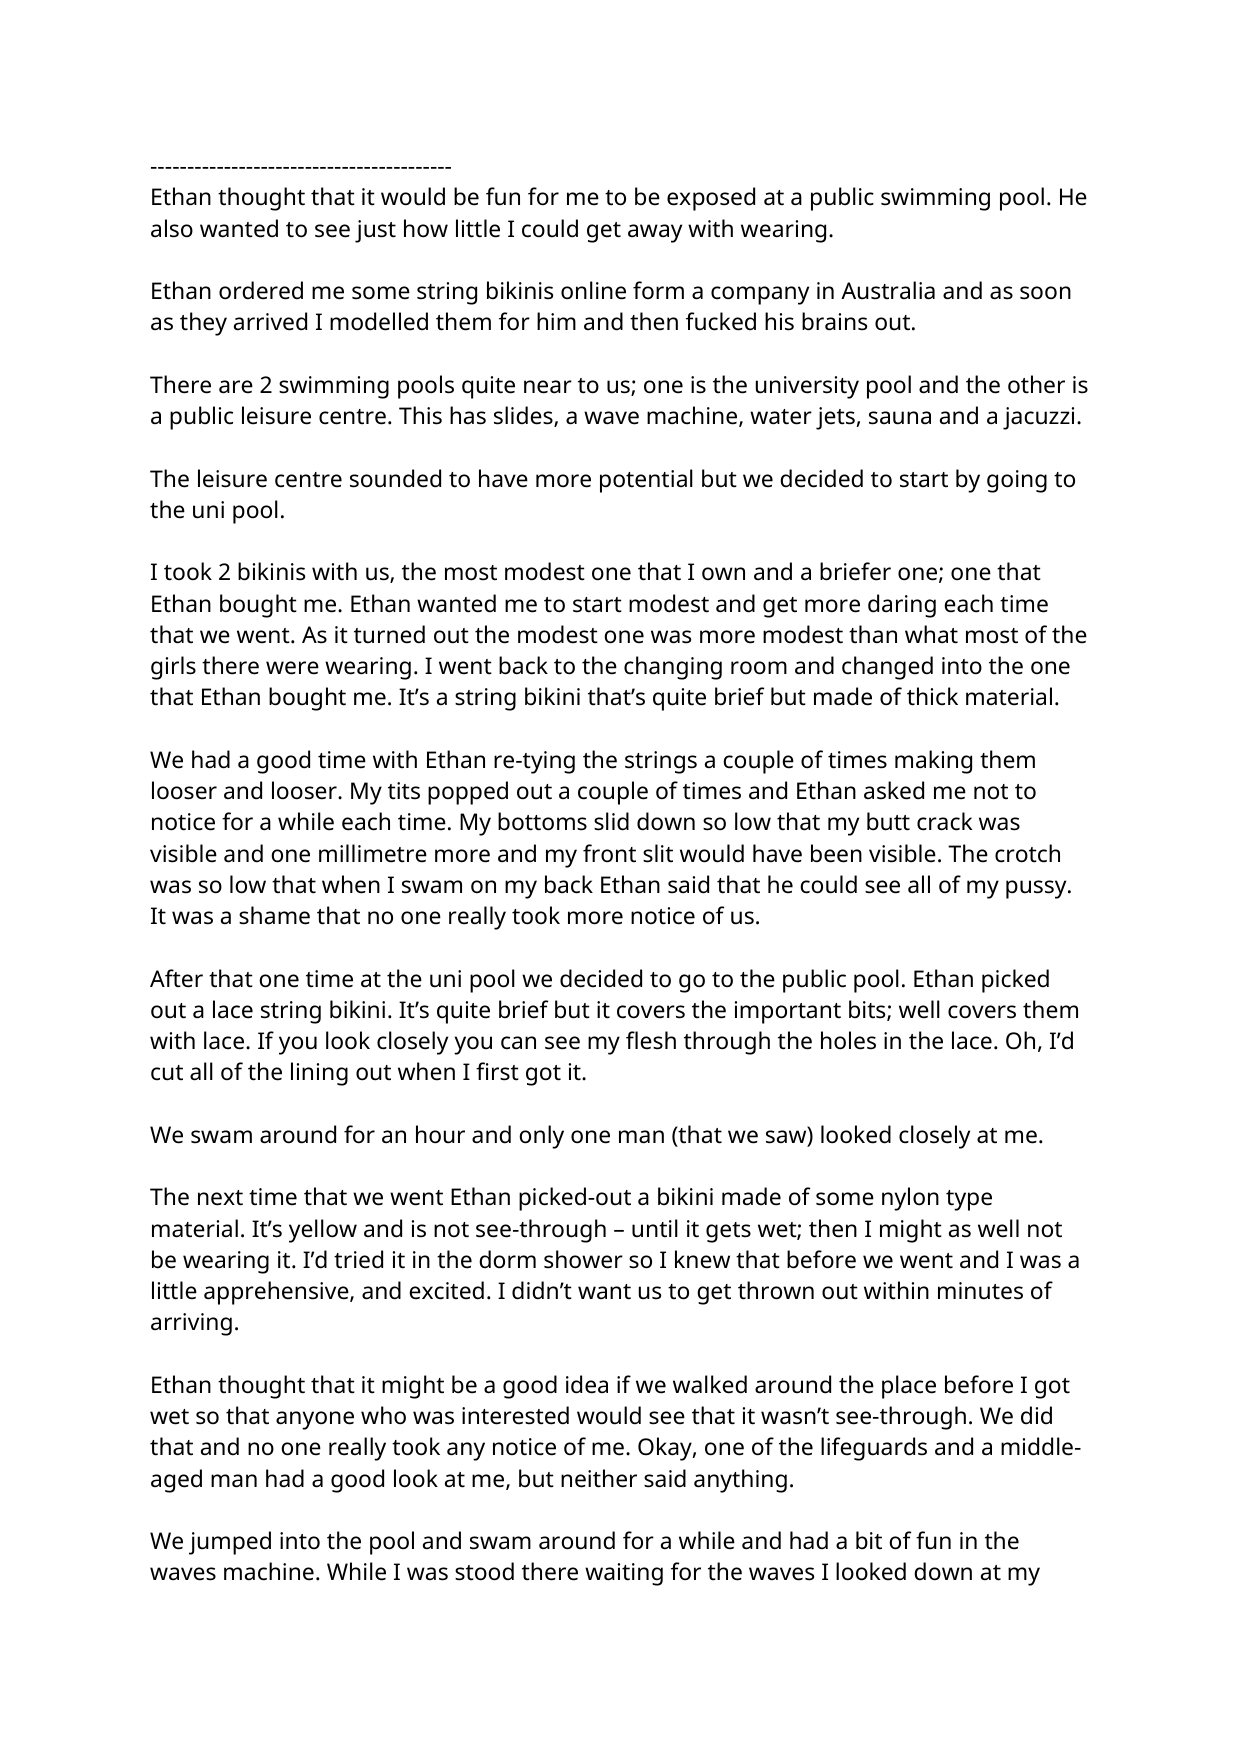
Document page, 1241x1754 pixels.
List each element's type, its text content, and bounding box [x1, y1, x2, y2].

text The leisure centre sounded to have more potential but we decided to start by going to the uni pool. [150, 462, 1090, 525]
text After that one time at the uni pool we decided to go to the public pool. Ethan picked out a lace string bikini. It’s quite brief but it covers the important bits; well covers them with lace. If you look closely you can see my flesh through the holes in the lace. Oh, I’d cut all of the lining out when I first got it. [150, 962, 1090, 1087]
text There are 2 swimming pools quite near to us; one is the university pool and the other is a public leisure centre. This has slides, a wave machine, water jets, sauna and a jacuzzi. [150, 369, 1090, 431]
text We had a good time with Ethan re-tying the strings a couple of times making them looser and looser. My tits popped out a couple of times and Ethan asked me not to notice for a while each time. My bottoms slid down so low that my butt crack was visible and one millimetre more and my front slit would have been visible. The crotch was so low that when I swam on my back Ethan said that he could see all of my pussy. It was a shame that no one really took more notice of us. [150, 744, 1090, 931]
text We swam around for an hour and only one man (that we saw) looked closely at me. [150, 1119, 1090, 1150]
text Ethan thought that it might be a good idea if we walked around the place before I got wet so that anyone who was interested would see that it wasn’t see-through. We did that and no one really took any notice of me. Okay, one of the lifeguards and a middle-aged man had a good look at me, but neither said anything. [150, 1369, 1090, 1494]
text The next time that we went Ethan picked-out a bikini made of some nylon type material. It’s yellow and is not see-through – until it gets wet; then I might as well not be wearing it. I’d tried it in the dorm shower so I knew that before we went and I was a little apprehensive, and excited. I didn’t want us to get thrown out within minutes of arriving. [150, 1181, 1090, 1337]
text I took 2 bikinis with us, the most modest one that I own and a briefer one; one that Ethan bought me. Ethan wanted me to start modest and get more daring each time that we went. As it turned out the modest one was more modest than what most of the girls there were wearing. I went back to the changing room and changed into the one that Ethan bought me. It’s a string bikini that’s quite brief but made of thick material. [150, 556, 1090, 712]
text Ethan ordered me some string bikinis online form a company in Australia and as soon as they arrived I modelled them for him and then fucked his brains out. [150, 275, 1090, 337]
text Ethan thought that it would be fun for me to be exposed at a public swimming pool. He also wanted to see just how little I could get away with wearing. [150, 181, 1090, 244]
text ----------------------------------------- [150, 150, 1090, 181]
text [150, 1525, 1090, 1587]
